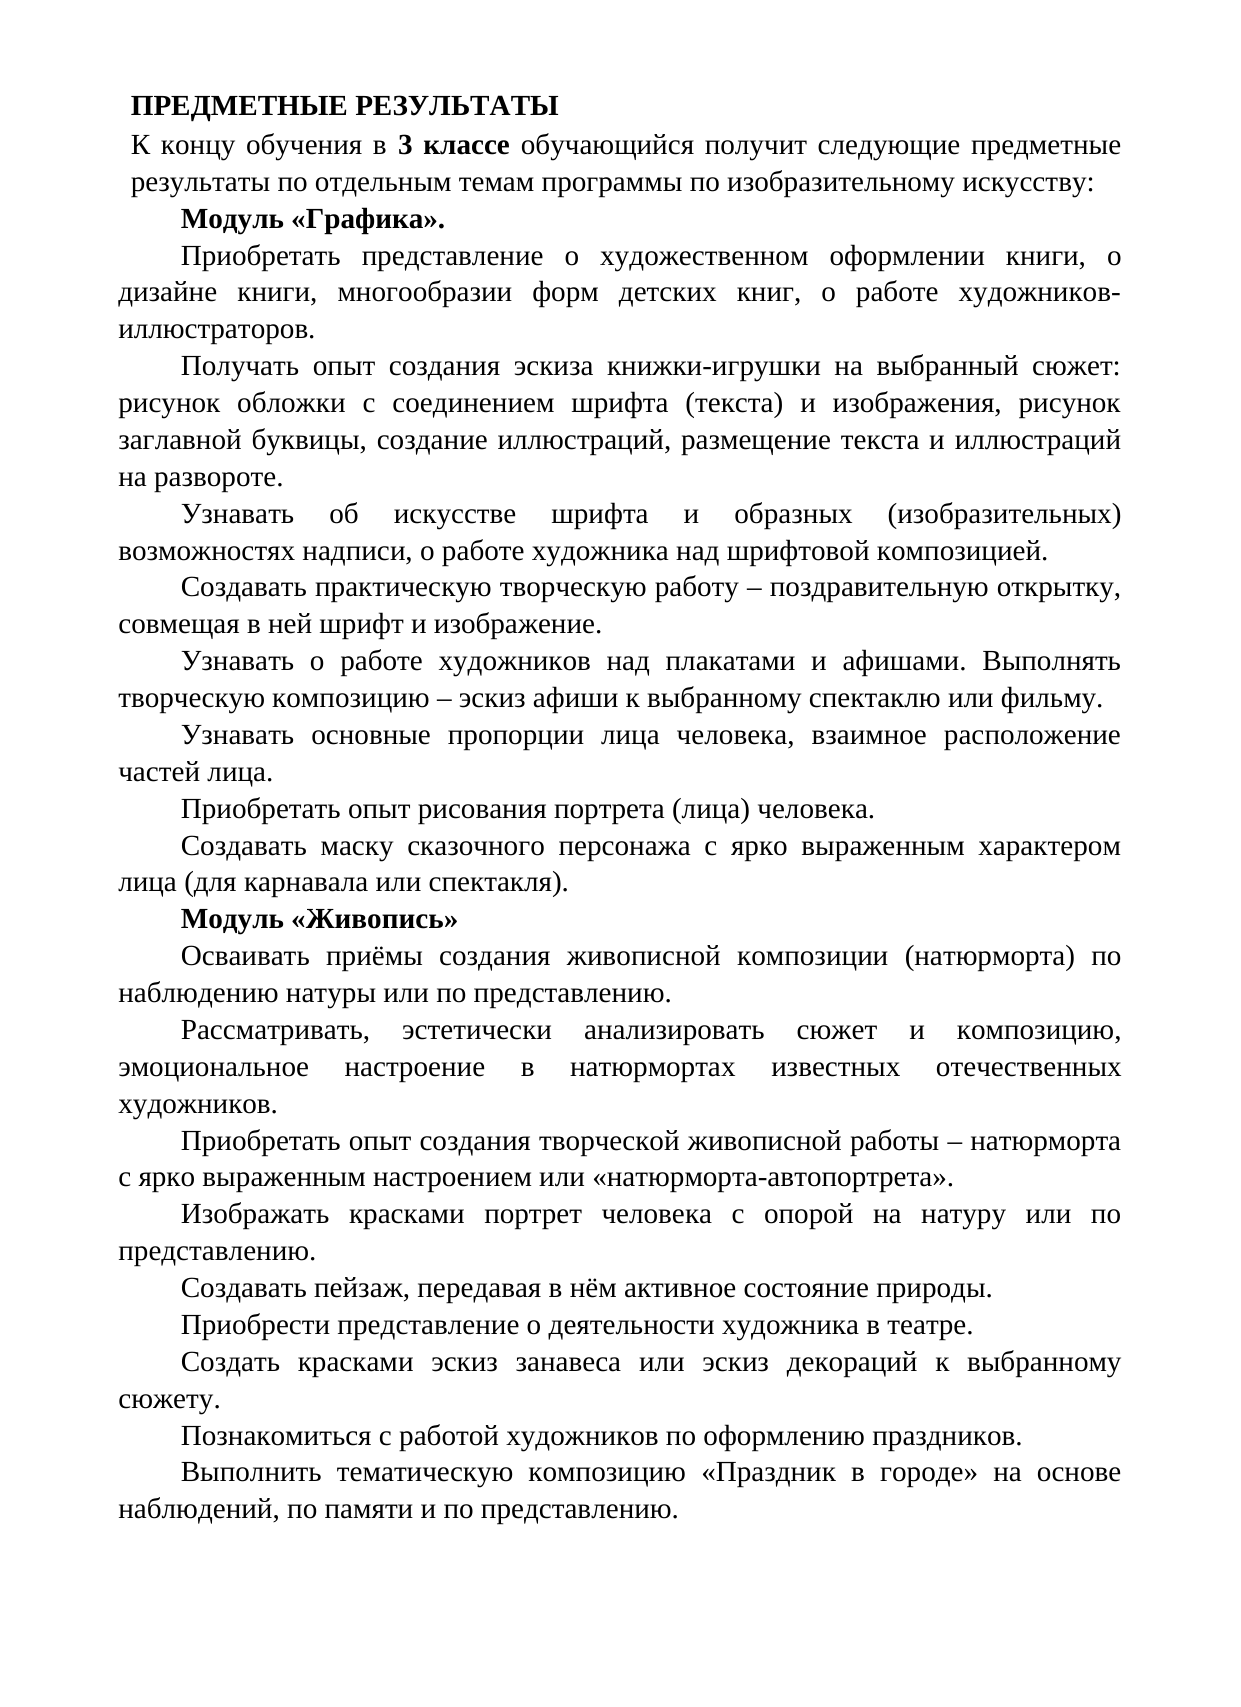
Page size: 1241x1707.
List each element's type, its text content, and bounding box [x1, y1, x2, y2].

text Модуль «Живопись» [118, 901, 1122, 935]
text Создавать маску сказочного персонажа с ярко выраженным характером лица (для карнавала или спектакля). [118, 828, 1122, 898]
text Познакомиться с работой художников по оформлению праздников. [118, 1418, 1122, 1451]
text Создавать практическую творческую работу – поздравительную открытку, совмещая в ней шрифт и изображение. [118, 569, 1122, 640]
text Узнавать основные пропорции лица человека, взаимное расположение частей лица. [118, 717, 1122, 787]
text Приобретать опыт рисования портрета (лица) человека. [118, 791, 1122, 824]
text Модуль «Графика». [118, 201, 1122, 234]
text ПРЕДМЕТНЫЕ РЕЗУЛЬТАТЫ [131, 88, 1122, 122]
text Выполнить тематическую композицию «Праздник в городе» на основе наблюдений, по памяти и по представлению. [118, 1454, 1122, 1525]
text Создавать пейзаж, передавая в нём активное состояние природы. [118, 1270, 1122, 1304]
text Приобрести представление о деятельности художника в театре. [118, 1307, 1122, 1341]
text Приобретать опыт создания творческой живописной работы – натюрморта с ярко выраженным настроением или «натюрморта-автопортрета». [118, 1123, 1122, 1193]
text Рассматривать, эстетически анализировать сюжет и композицию, эмоциональное настроение в натюрмортах известных отечественных художников. [118, 1012, 1122, 1119]
text Узнавать о работе художников над плакатами и афишами. Выполнять творческую композицию – эскиз афиши к выбранному спектаклю или фильму. [118, 643, 1122, 714]
text Изображать красками портрет человека с опорой на натуру или по представлению. [118, 1196, 1122, 1267]
text Получать опыт создания эскиза книжки-игрушки на выбранный сюжет: рисунок обложки с соединением шрифта (текста) и изображения, рисунок заглавной буквицы, создание иллюстраций, размещение текста и иллюстраций на развороте. [118, 348, 1122, 492]
text Узнавать об искусстве шрифта и образных (изобразительных) возможностях надписи, о работе художника над шрифтовой композицией. [118, 496, 1122, 566]
text Приобретать представление о художественном оформлении книги, о дизайне книги, многообразии форм детских книг, о работе художников-иллюстраторов. [118, 238, 1122, 345]
text Создать красками эскиз занавеса или эскиз декораций к выбранному сюжету. [118, 1344, 1122, 1414]
text Осваивать приёмы создания живописной композиции (натюрморта) по наблюдению натуры или по представлению. [118, 938, 1122, 1009]
text К концу обучения в 3 классе обучающийся получит следующие предметные результаты по отдельным темам программы по изобразительному искусству: [131, 127, 1122, 197]
